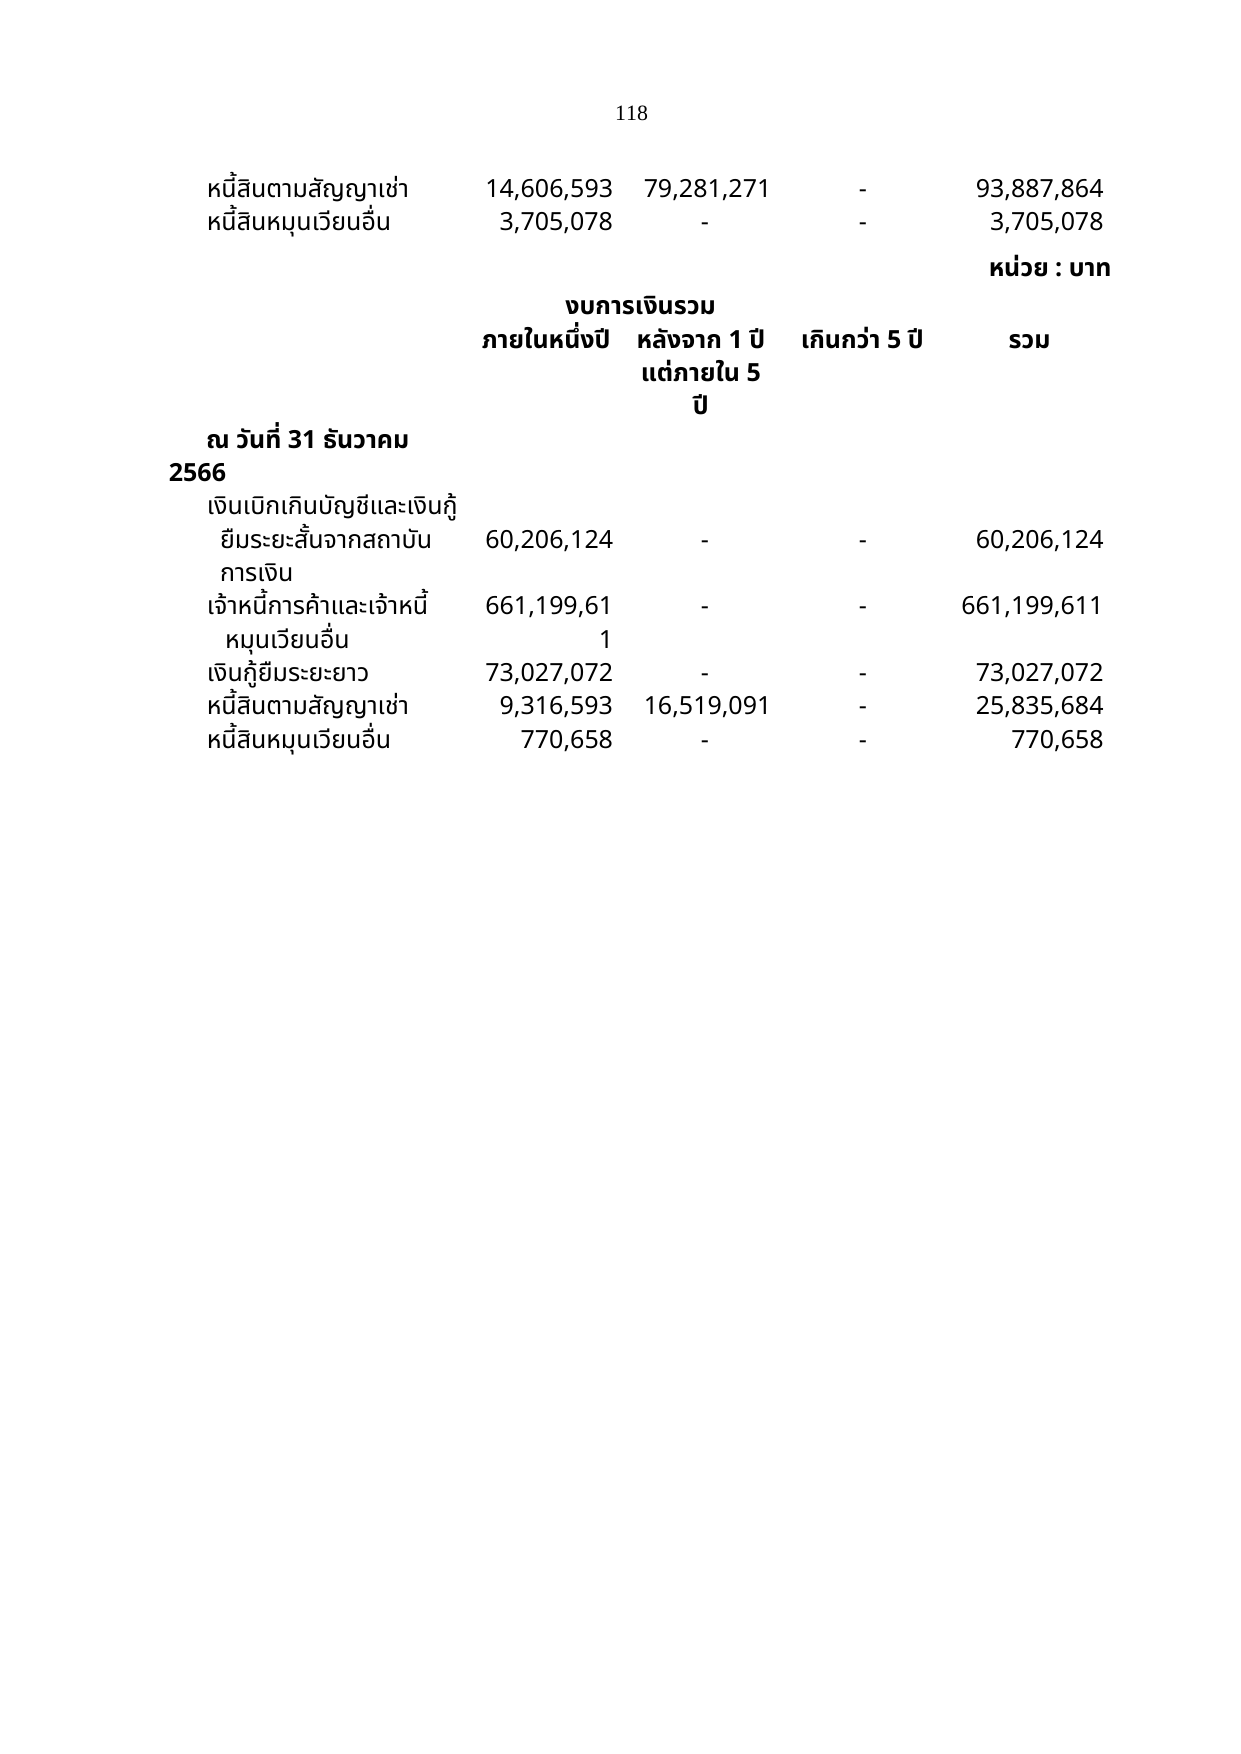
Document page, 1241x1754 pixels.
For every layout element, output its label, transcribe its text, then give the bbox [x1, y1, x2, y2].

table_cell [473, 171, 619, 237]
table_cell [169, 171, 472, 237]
text หน่วย : บาท [150, 250, 1111, 288]
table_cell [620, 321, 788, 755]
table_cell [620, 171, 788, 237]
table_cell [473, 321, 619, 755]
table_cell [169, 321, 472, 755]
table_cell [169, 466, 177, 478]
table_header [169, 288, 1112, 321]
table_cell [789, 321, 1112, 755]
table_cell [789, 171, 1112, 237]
